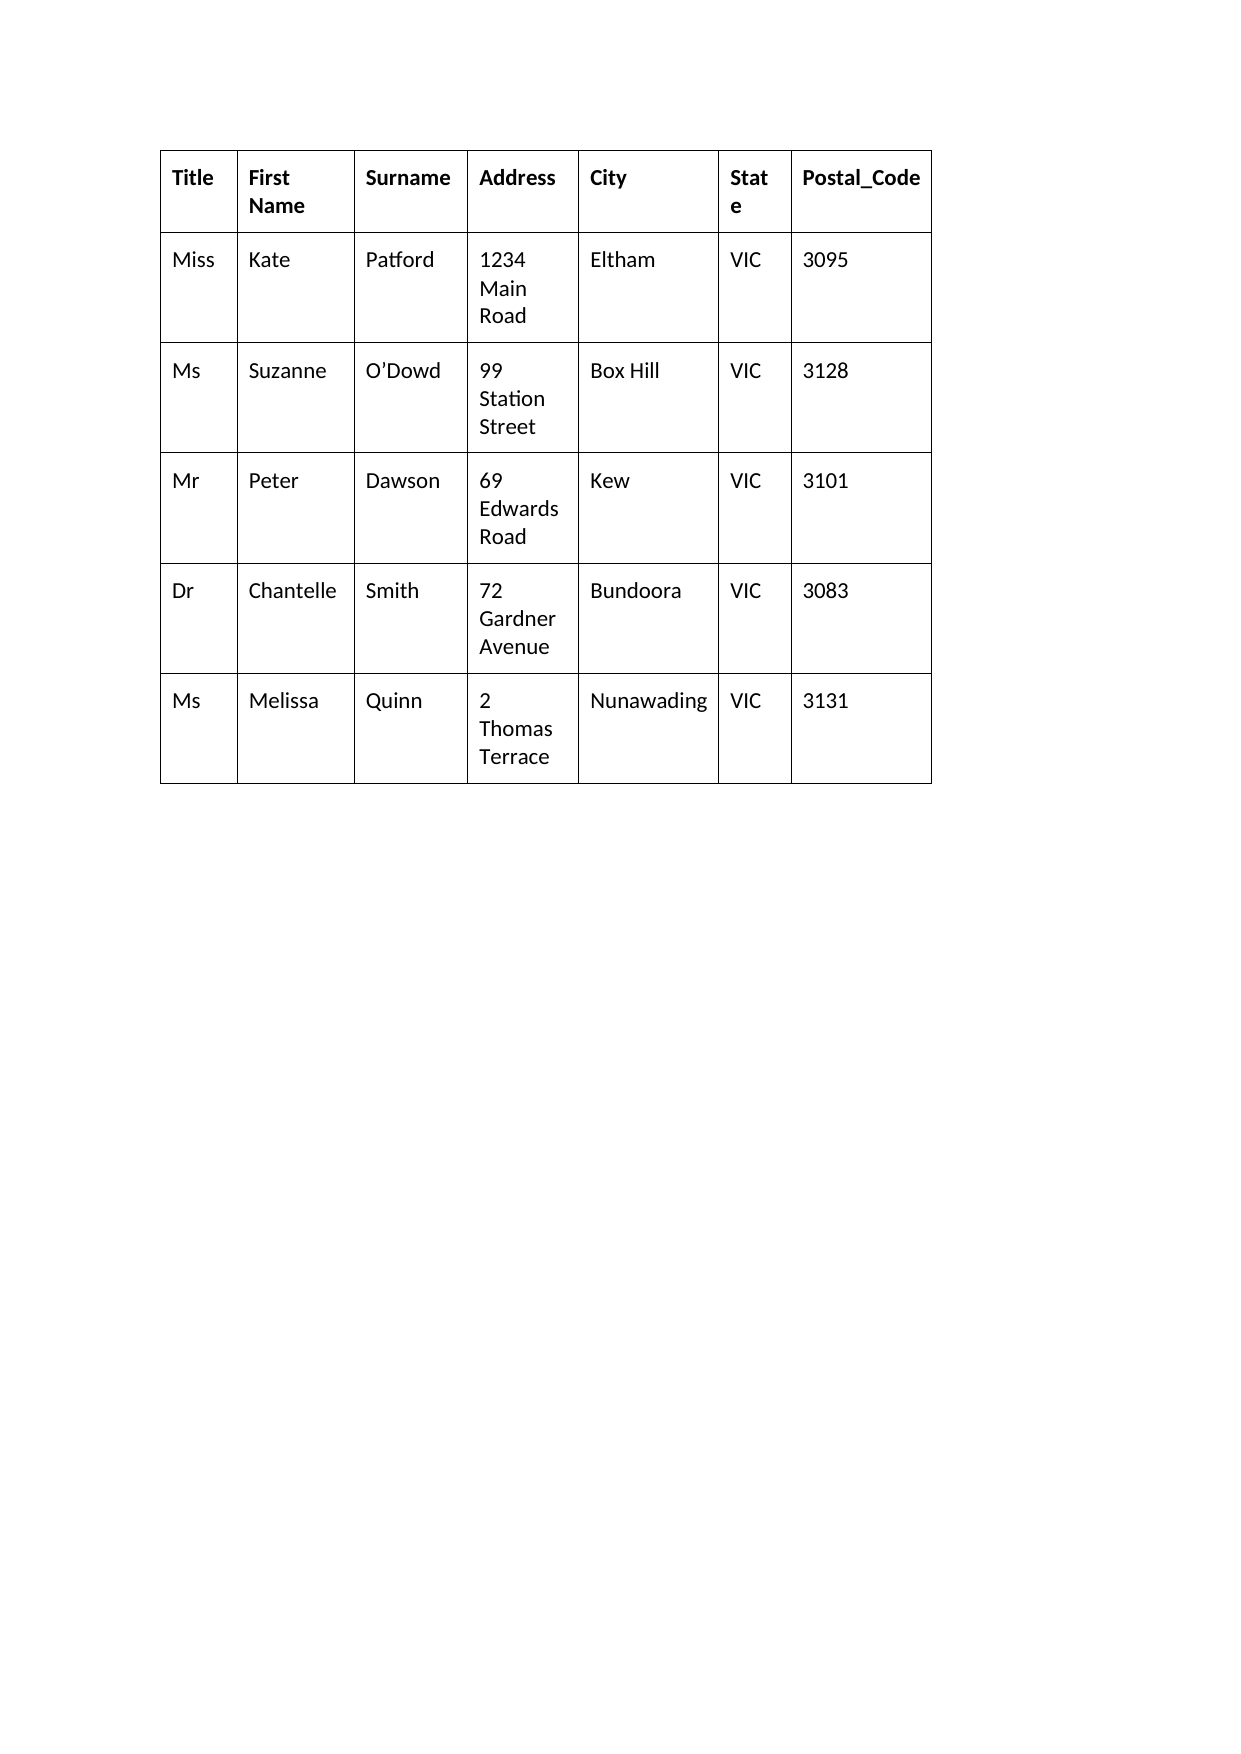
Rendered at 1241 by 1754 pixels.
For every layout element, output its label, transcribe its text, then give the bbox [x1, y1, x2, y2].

table_cell O’Dowd [355, 343, 467, 452]
table_cell Box Hill [579, 343, 718, 452]
table_cell Peter [238, 453, 354, 562]
table_cell 69 Edwards Road [468, 453, 578, 562]
table_header Postal_Code [792, 151, 931, 232]
table_cell Melissa [238, 674, 354, 783]
table_cell Quinn [355, 674, 467, 783]
table_cell Nunawading [579, 674, 718, 783]
table_cell 3101 [792, 453, 931, 562]
table_cell Chantelle [238, 564, 354, 672]
table_cell Bundoora [579, 564, 718, 672]
table_cell Kate [238, 233, 354, 342]
table_cell Patford [355, 233, 467, 342]
table_header City [579, 151, 718, 232]
table_cell Ms [161, 674, 237, 783]
table_header Address [468, 151, 578, 232]
table_cell VIC [719, 233, 791, 342]
table_cell 3095 [792, 233, 931, 342]
table_cell 72 Gardner Avenue [468, 564, 578, 672]
table_cell 1234 Main Road [468, 233, 578, 342]
table_header First Name [238, 151, 354, 232]
table_cell Dr [161, 564, 237, 672]
table_cell Miss [161, 233, 237, 342]
table_cell Eltham [579, 233, 718, 342]
table_header Title [161, 151, 237, 232]
table_cell Smith [355, 564, 467, 672]
table_cell 3083 [792, 564, 931, 672]
table_cell 3128 [792, 343, 931, 452]
table_cell VIC [719, 674, 791, 783]
table_cell VIC [719, 343, 791, 452]
table_cell Suzanne [238, 343, 354, 452]
table_header State [719, 151, 791, 232]
table_cell Mr [161, 453, 237, 562]
table_cell Dawson [355, 453, 467, 562]
table_cell 3131 [792, 674, 931, 783]
table_cell VIC [719, 564, 791, 672]
table_cell Kew [579, 453, 718, 562]
table_cell 2 Thomas Terrace [468, 674, 578, 783]
table_cell VIC [719, 453, 791, 562]
table_header Surname [355, 151, 467, 232]
table_cell 99 Station Street [468, 343, 578, 452]
table_cell Ms [161, 343, 237, 452]
